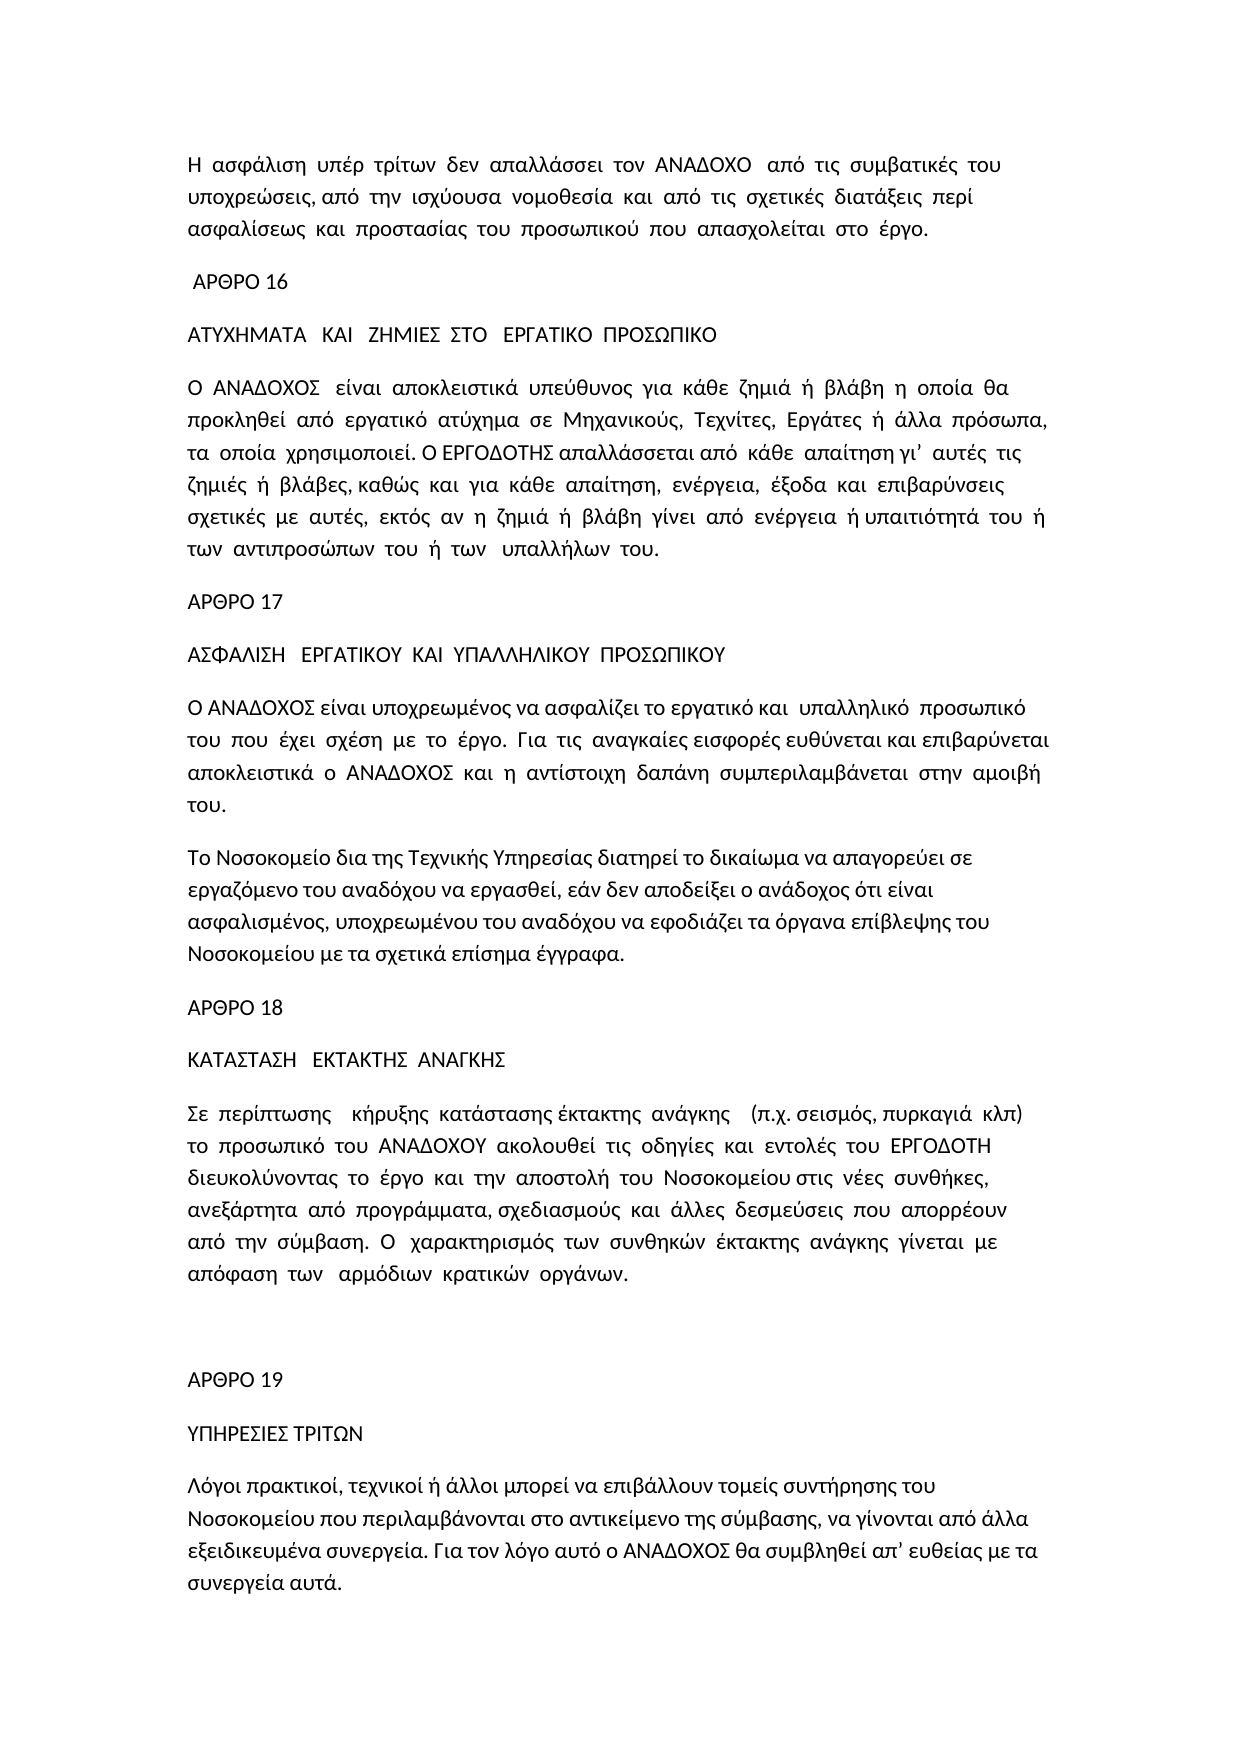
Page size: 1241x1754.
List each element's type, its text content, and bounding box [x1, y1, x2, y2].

text ΑΡΘΡΟ 18 [187, 993, 1053, 1021]
text ΑΡΘΡΟ 16 [187, 267, 1053, 295]
text Ο ΑΝΑΔΟΧΟΣ είναι αποκλειστικά υπεύθυνος για κάθε ζημιά ή βλάβη η οποία θα προκληθεί από εργατικό ατύχημα σε Μηχανικούς, Τεχνίτες, Εργάτες ή άλλα πρόσωπα, τα οποία χρησιμοποιεί. Ο ΕΡΓΟΔΟΤΗΣ απαλλάσσεται από κάθε απαίτηση γι’ αυτές τις ζημιές ή βλάβες, καθώς και για κάθε απαίτηση, ενέργεια, έξοδα και επιβαρύνσεις σχετικές με αυτές, εκτός αν η ζημιά ή βλάβη γίνει από ενέργεια ή υπαιτιότητά του ή των αντιπροσώπων του ή των υπαλλήλων του. [187, 373, 1053, 562]
text ΑΤΥΧΗΜΑΤΑ ΚΑΙ ΖΗΜΙΕΣ ΣΤΟ ΕΡΓΑΤΙΚΟ ΠΡΟΣΩΠΙΚΟ [187, 320, 1053, 348]
text ΑΡΘΡΟ 19 [187, 1366, 1053, 1394]
text Σε περίπτωσης κήρυξης κατάστασης έκτακτης ανάγκης (π.χ. σεισμός, πυρκαγιά κλπ) το προσωπικό του ΑΝΑΔΟΧΟΥ ακολουθεί τις οδηγίες και εντολές του ΕΡΓΟΔΟΤΗ διευκολύνοντας το έργο και την αποστολή του Νοσοκομείου στις νέες συνθήκες, ανεξάρτητα από προγράμματα, σχεδιασμούς και άλλες δεσμεύσεις που απορρέουν από την σύμβαση. Ο χαρακτηρισμός των συνθηκών έκτακτης ανάγκης γίνεται με απόφαση των αρμόδιων κρατικών οργάνων. [187, 1099, 1053, 1288]
text Η ασφάλιση υπέρ τρίτων δεν απαλλάσσει τον ΑΝΑΔΟΧΟ από τις συμβατικές του υποχρεώσεις, από την ισχύουσα νομοθεσία και από τις σχετικές διατάξεις περί ασφαλίσεως και προστασίας του προσωπικού που απασχολείται στο έργο. [187, 150, 1053, 242]
text ΥΠΗΡΕΣΙΕΣ ΤΡΙΤΩΝ [187, 1419, 1053, 1447]
text ΑΡΘΡΟ 17 [187, 587, 1053, 615]
text ΚΑΤΑΣΤΑΣΗ ΕΚΤΑΚΤΗΣ ΑΝΑΓΚΗΣ [187, 1046, 1053, 1074]
text Λόγοι πρακτικοί, τεχνικοί ή άλλοι μπορεί να επιβάλλουν τομείς συντήρησης του Νοσοκομείου που περιλαμβάνονται στο αντικείμενο της σύμβασης, να γίνονται από άλλα εξειδικευμένα συνεργεία. Για τον λόγο αυτό ο ΑΝΑΔΟΧΟΣ θα συμβληθεί απ’ ευθείας με τα συνεργεία αυτά. [187, 1472, 1053, 1596]
text Ο ΑΝΑΔΟΧΟΣ είναι υποχρεωμένος να ασφαλίζει το εργατικό και υπαλληλικό προσωπικό του που έχει σχέση με το έργο. Για τις αναγκαίες εισφορές ευθύνεται και επιβαρύνεται αποκλειστικά ο ΑΝΑΔΟΧΟΣ και η αντίστοιχη δαπάνη συμπεριλαμβάνεται στην αμοιβή του. [187, 693, 1053, 818]
text ΑΣΦΑΛΙΣΗ ΕΡΓΑΤΙΚΟΥ ΚΑΙ ΥΠΑΛΛΗΛΙΚΟΥ ΠΡΟΣΩΠΙΚΟΥ [187, 640, 1053, 668]
text Το Νοσοκομείο δια της Τεχνικής Υπηρεσίας διατηρεί το δικαίωμα να απαγορεύει σε εργαζόμενο του αναδόχου να εργασθεί, εάν δεν αποδείξει ο ανάδοχος ότι είναι ασφαλισμένος, υποχρεωμένου του αναδόχου να εφοδιάζει τα όργανα επίβλεψης του Νοσοκομείου με τα σχετικά επίσημα έγγραφα. [187, 843, 1053, 968]
